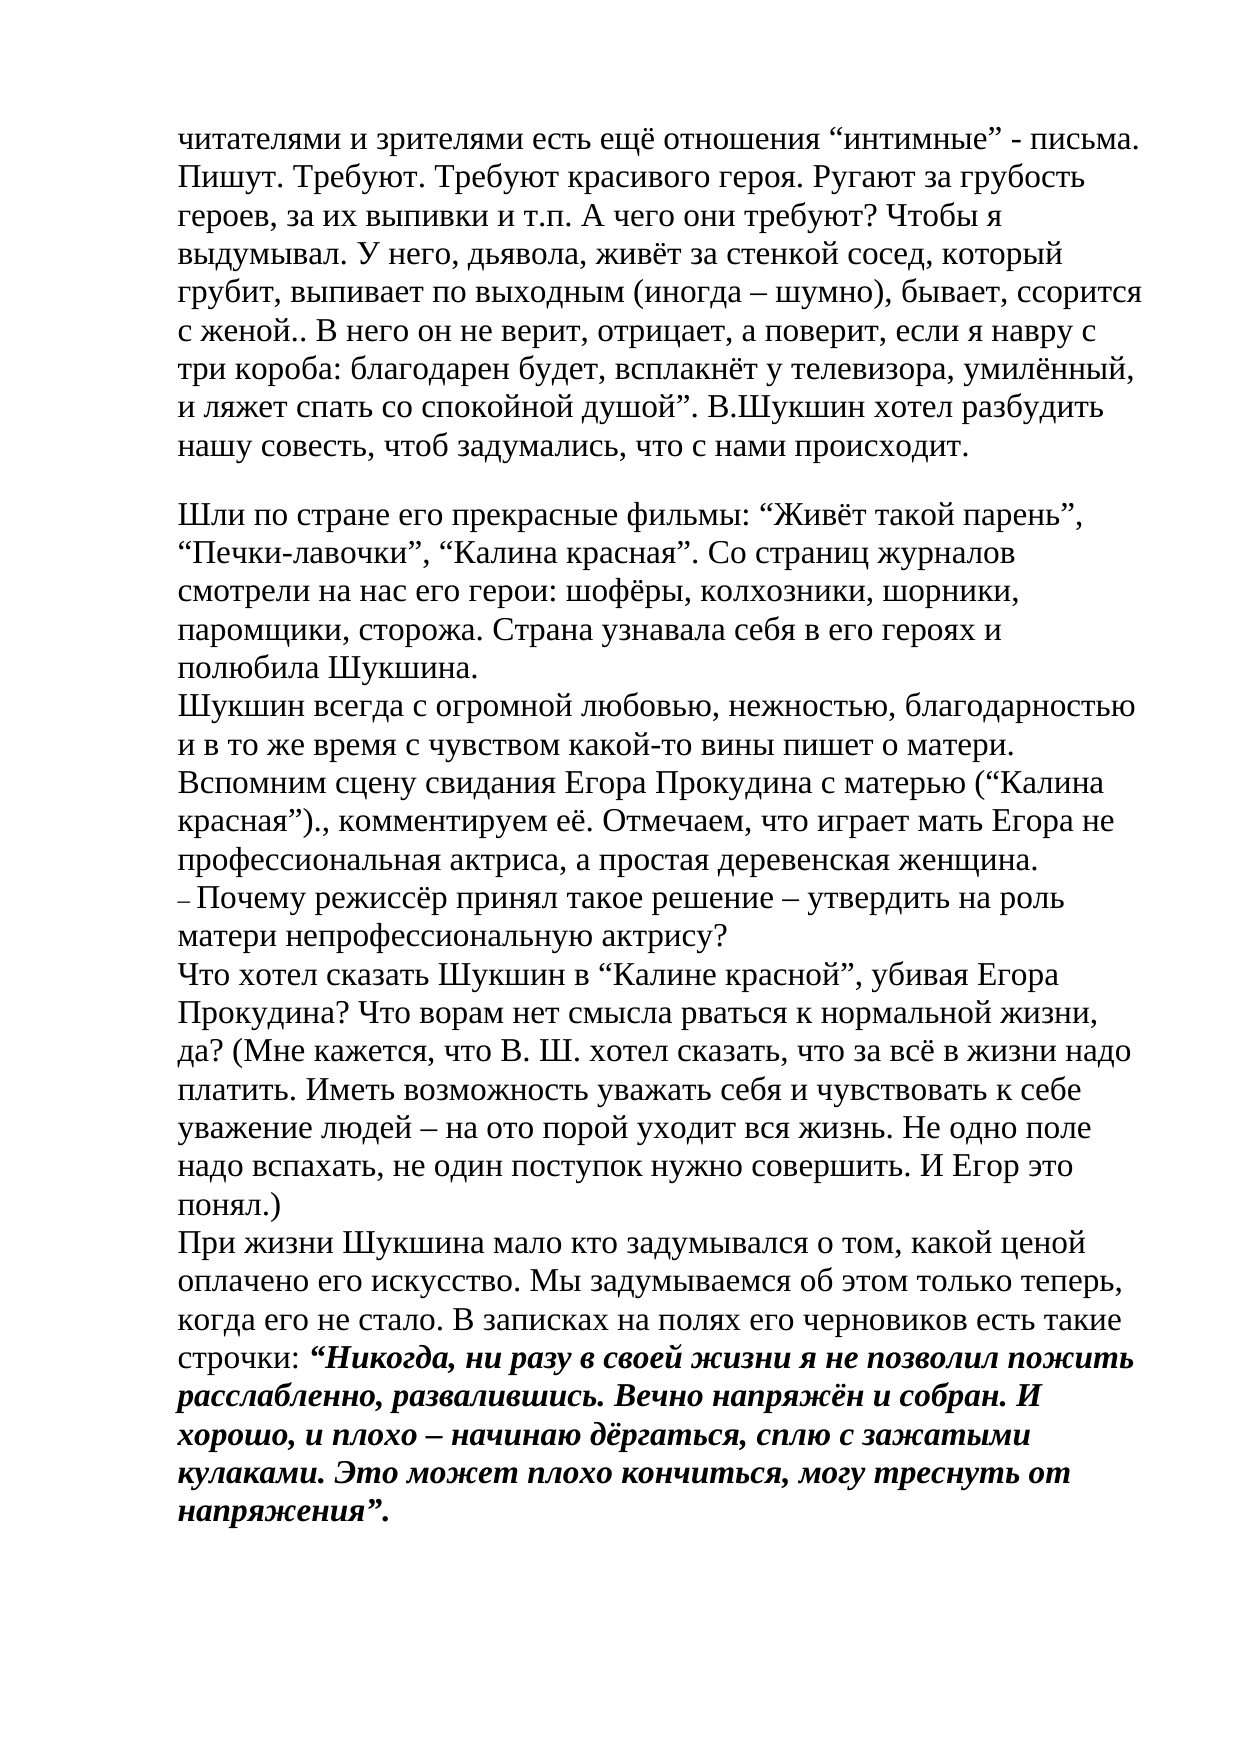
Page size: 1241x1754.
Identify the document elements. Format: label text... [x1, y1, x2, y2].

text Шли по стране его прекрасные фильмы: “Живёт такой парень”, “Печки-лавочки”, “Калина красная”. Со страниц журналов смотрели на нас его герои: шофёры, колхозники, шорники, паромщики, сторожа. Страна узнавала себя в его героях и полюбила Шукшина. [177, 494, 1152, 685]
text Что хотел сказать Шукшин в “Калине красной”, убивая Егора Прокудина? Что ворам нет смысла рваться к нормальной жизни, да? (Мне кажется, что В. Ш. хотел сказать, что за всё в жизни надо платить. Иметь возможность уважать себя и чувствовать к себе уважение людей – на ото порой уходит вся жизнь. Не одно поле надо вспахать, не один поступок нужно совершить. И Егор это понял.) [177, 954, 1152, 1222]
text При жизни Шукшина мало кто задумывался о том, какой ценой оплачено его искусство. Мы задумываемся об этом только теперь, когда его не стало. В записках на полях его черновиков есть такие строчки: “Никогда, ни разу в своей жизни я не позволил пожить расслабленно, развалившись. Вечно напряжён и собран. И хорошо, и плохо – начинаю дёргаться, сплю с зажатыми кулаками. Это может плохо кончиться, могу треснуть от напряжения”. [177, 1222, 1152, 1529]
text – Почему режиссёр принял такое решение – утвердить на роль матери непрофессиональную актрису? [177, 877, 1152, 954]
text Вспомним сцену свидания Егора Прокудина с матерью (“Калина красная”)., комментируем её. Отмечаем, что играет мать Егора не профессиональная актриса, а простая деревенская женщина. [177, 762, 1152, 877]
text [177, 118, 1152, 463]
text Шукшин всегда с огромной любовью, нежностью, благодарностью и в то же время с чувством какой-то вины пишет о матери. [177, 685, 1152, 762]
